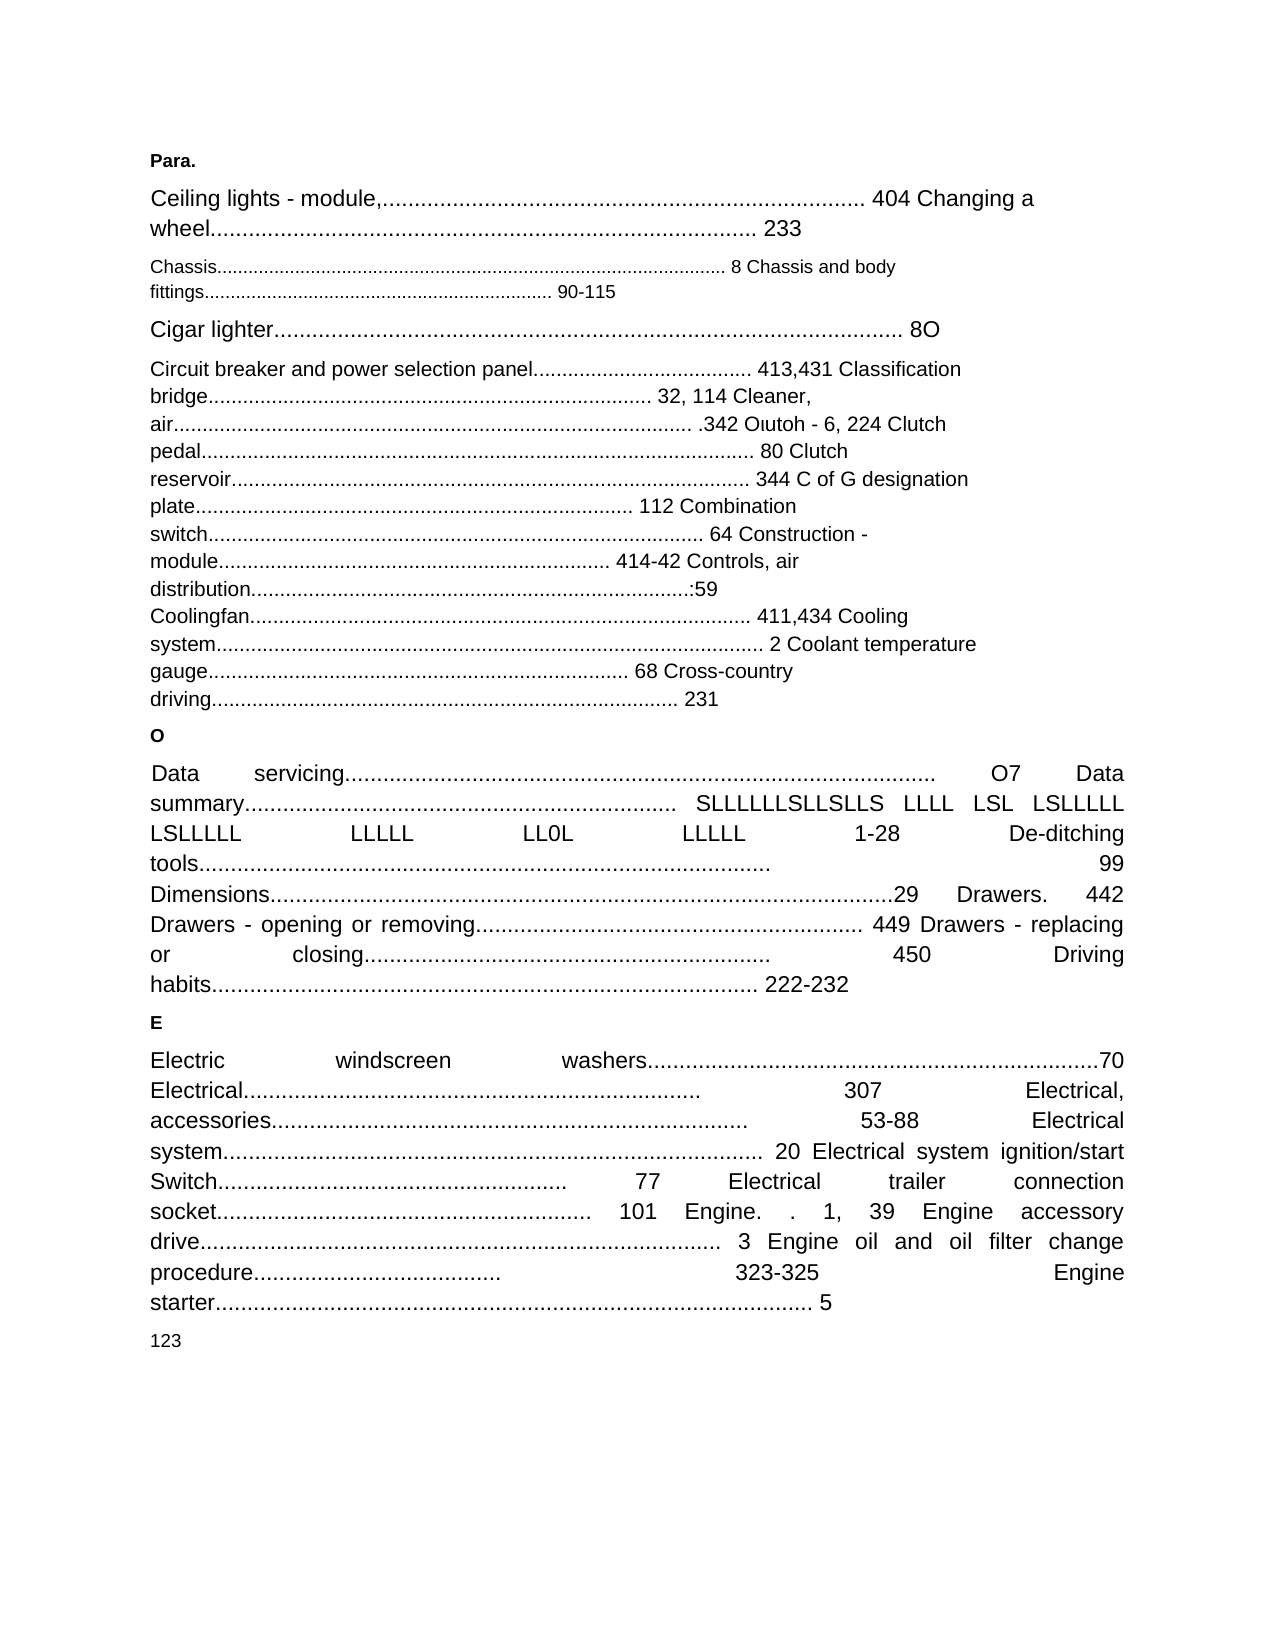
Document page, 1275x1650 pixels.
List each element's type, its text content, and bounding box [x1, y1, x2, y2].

text 123 [150, 1329, 1125, 1351]
text Data servicing............................................................................................. O7 Data summary.................................................................... SLLLLLLSLLSLLS LLLL LSL LSLLLLL LSLLLLL LLLLL LL0L LLLLL 1-28 De-ditching tools.......................................................................................... 99 Dimensions..................................................................................................29 Drawers. 442 Drawers - opening or removing............................................................. 449 Drawers - replacing or closing................................................................ 450 Driving habits...................................................................................... 222-232 [150, 760, 1125, 998]
text O [150, 724, 1125, 746]
text Ceiling lights - module,............................................................................ 404 Changing a wheel...................................................................................... 233 [150, 185, 1125, 242]
text Circuit breaker and power selection panel...................................... 413,431 Classification bridge............................................................................. 32, 114 Cleaner, air.......................................................................................... .342 Οιutoh - 6, 224 Clutch pedal................................................................................................ 80 Clutch reservoir.......................................................................................... 344 C of G designation plate............................................................................ 112 Combination switch...................................................................................... 64 Construction - module.................................................................... 414-42 Controls, air distribution............................................................................:59 Coolingfan....................................................................................... 411,434 Cooling system............................................................................................... 2 Coolant temperature gauge......................................................................... 68 Cross-country driving................................................................................. 231 [150, 357, 1125, 711]
text Para. [150, 150, 1125, 172]
text E [150, 1012, 1125, 1033]
text Cigar lighter................................................................................................... 8O [150, 316, 1125, 342]
text Chassis.................................................................................................. 8 Chassis and body fittings................................................................... 90-115 [150, 256, 1125, 302]
text Electric windscreen washers.......................................................................70 Electrical........................................................................ 307 Electrical, accessories........................................................................... 53-88 Electrical system..................................................................................... 20 Electrical system ignition/start Switch....................................................... 77 Electrical trailer connection socket........................................................... 101 Engine. . 1, 39 Engine accessory drive.................................................................................. 3 Engine oil and oil filter change procedure....................................... 323-325 Engine starter.............................................................................................. 5 [150, 1047, 1125, 1315]
